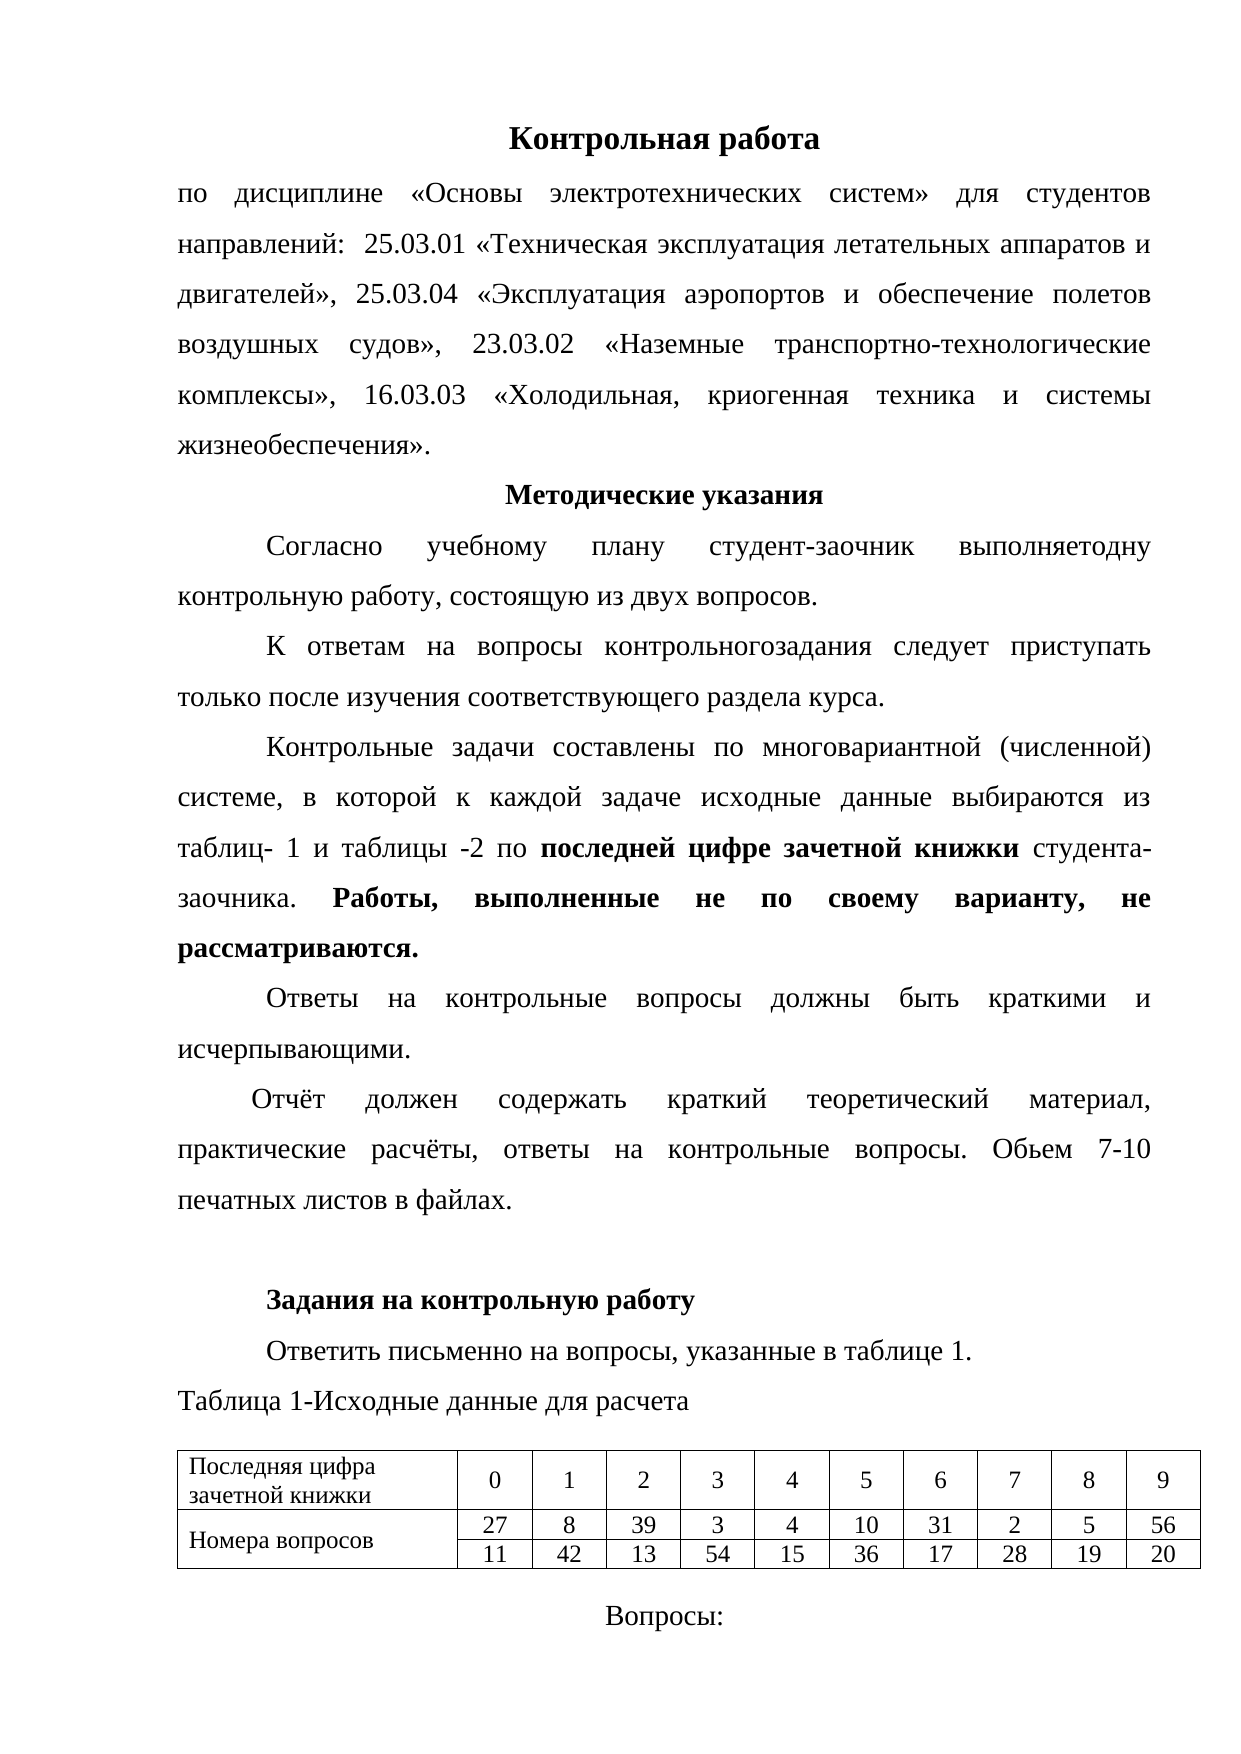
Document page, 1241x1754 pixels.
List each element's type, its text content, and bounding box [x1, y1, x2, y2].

table_cell 31 [904, 1510, 977, 1538]
table_cell Номера вопросов [178, 1510, 457, 1568]
text К ответам на вопросы контрольногозадания следует приступать только после изучения соответствующего раздела курса. [177, 628, 1152, 712]
table_header 2 [607, 1451, 680, 1509]
table_cell 4 [755, 1510, 829, 1538]
table_header Последняя цифра зачетной книжки [178, 1451, 457, 1509]
table_header 9 [1127, 1451, 1200, 1509]
text Согласно учебному плану студент-заочник выполняетодну контрольную работу, состоящую из двух вопросов. [177, 528, 1152, 612]
text Отчёт должен содержать краткий теоретический материал, практические расчёты, ответы на контрольные вопросы. Обьем 7-10 печатных листов в файлах. [177, 1081, 1152, 1215]
text Таблица 1-Исходные данные для расчета [177, 1383, 1152, 1417]
table_header 5 [830, 1451, 903, 1509]
table_cell 54 [681, 1540, 754, 1568]
table_cell 39 [607, 1510, 680, 1538]
table_cell 17 [904, 1540, 977, 1568]
table_cell 20 [1127, 1540, 1200, 1568]
table_cell 2 [978, 1510, 1051, 1538]
table_cell 8 [533, 1510, 606, 1538]
table_cell 10 [830, 1510, 903, 1538]
text Методические указания [177, 477, 1152, 511]
table_cell 5 [1052, 1510, 1126, 1538]
table_header 3 [681, 1451, 754, 1509]
table_cell 36 [830, 1540, 903, 1568]
text Вопросы: [177, 1598, 1152, 1632]
table_cell 42 [533, 1540, 606, 1568]
table_cell 13 [607, 1540, 680, 1568]
table_header 8 [1052, 1451, 1126, 1509]
table_header 6 [904, 1451, 977, 1509]
table_cell 56 [1127, 1510, 1200, 1538]
table_header 7 [978, 1451, 1051, 1509]
text Контрольные задачи составлены по многовариантной (численной) системе, в которой к каждой задаче исходные данные выбираются из таблиц- 1 и таблицы -2 по последней цифре зачетной книжки студента-заочника. Работы, выполненные не по своему варианту, не рассматриваются. [177, 729, 1152, 964]
text Ответить письменно на вопросы, указанные в таблице 1. [177, 1333, 1152, 1366]
table_header 0 [458, 1451, 532, 1509]
text Ответы на контрольные вопросы должны быть краткими и исчерпывающими. [177, 981, 1152, 1064]
text Задания на контрольную работу [177, 1282, 1152, 1316]
table_cell 15 [755, 1540, 829, 1568]
table_header 1 [533, 1451, 606, 1509]
table_cell 3 [681, 1510, 754, 1538]
table_cell 28 [978, 1540, 1051, 1568]
text по дисциплине «Основы электротехнических систем» для студентов направлений: 25.03.01 «Техническая эксплуатация летательных аппаратов и двигателей», 25.03.04 «Эксплуатация аэропортов и обеспечение полетов воздушных судов», 23.03.02 «Наземные транспортно-технологические комплексы», 16.03.03 «Холодильная, криогенная техника и системы жизнеобеспечения». [177, 176, 1152, 461]
text Контрольная работа [177, 118, 1152, 156]
table_cell 19 [1052, 1540, 1126, 1568]
table_header 4 [755, 1451, 829, 1509]
table_cell 11 [458, 1540, 532, 1568]
table_cell 27 [458, 1510, 532, 1538]
